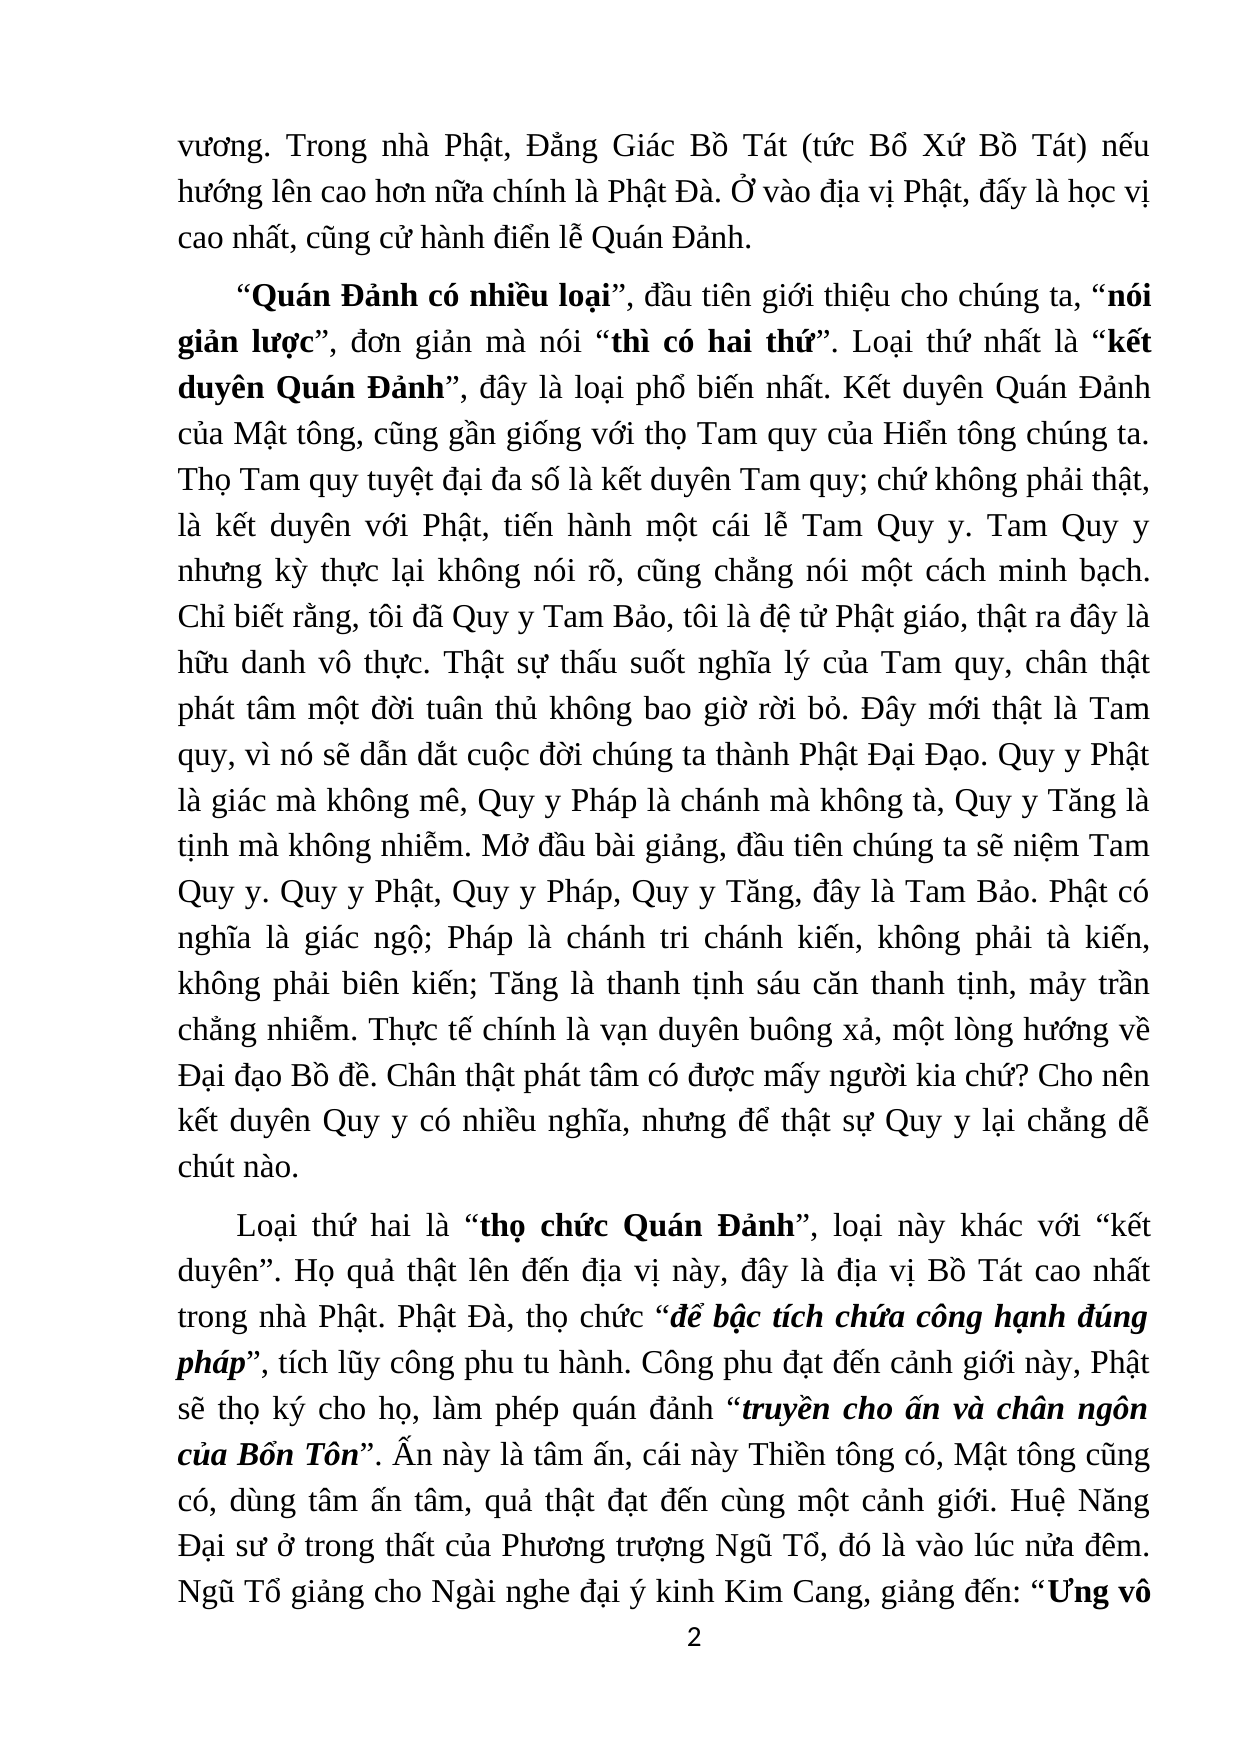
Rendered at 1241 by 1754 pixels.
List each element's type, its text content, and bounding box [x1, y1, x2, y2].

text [177, 118, 1152, 256]
text “Quán Đảnh có nhiều loại”, đầu tiên giới thiệu cho chúng ta, “nói giản lược”, đơn giản mà nói “thì có hai thứ”. Loại thứ nhất là “kết duyên Quán Đảnh”, đây là loại phổ biến nhất. Kết duyên Quán Đảnh của Mật tông, cũng gần giống với thọ Tam quy của Hiển tông chúng ta. Thọ Tam quy tuyệt đại đa số là kết duyên Tam quy; chứ không phải thật, là kết duyên với Phật, tiến hành một cái lễ Tam Quy y. Tam Quy y nhưng kỳ thực lại không nói rõ, cũng chẳng nói một cách minh bạch. Chỉ biết rằng, tôi đã Quy y Tam Bảo, tôi là đệ tử Phật giáo, thật ra đây là hữu danh vô thực. Thật sự thấu suốt nghĩa lý của Tam quy, chân thật phát tâm một đời tuân thủ không bao giờ rời bỏ. Đây mới thật là Tam quy, vì nó sẽ dẫn dắt cuộc đời chúng ta thành Phật Đại Đạo. Quy y Phật là giác mà không mê, Quy y Pháp là chánh mà không tà, Quy y Tăng là tịnh mà không nhiễm. Mở đầu bài giảng, đầu tiên chúng ta sẽ niệm Tam Quy y. Quy y Phật, Quy y Pháp, Quy y Tăng, đây là Tam Bảo. Phật có nghĩa là giác ngộ; Pháp là chánh tri chánh kiến, không phải tà kiến, không phải biên kiến; Tăng là thanh tịnh sáu căn thanh tịnh, mảy trần chẳng nhiễm. Thực tế chính là vạn duyên buông xả, một lòng hướng về Đại đạo Bồ đề. Chân thật phát tâm có được mấy người kia chứ? Cho nên kết duyên Quy y có nhiều nghĩa, nhưng để thật sự Quy y lại chẳng dễ chút nào. [177, 268, 1152, 1185]
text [177, 1197, 1152, 1610]
